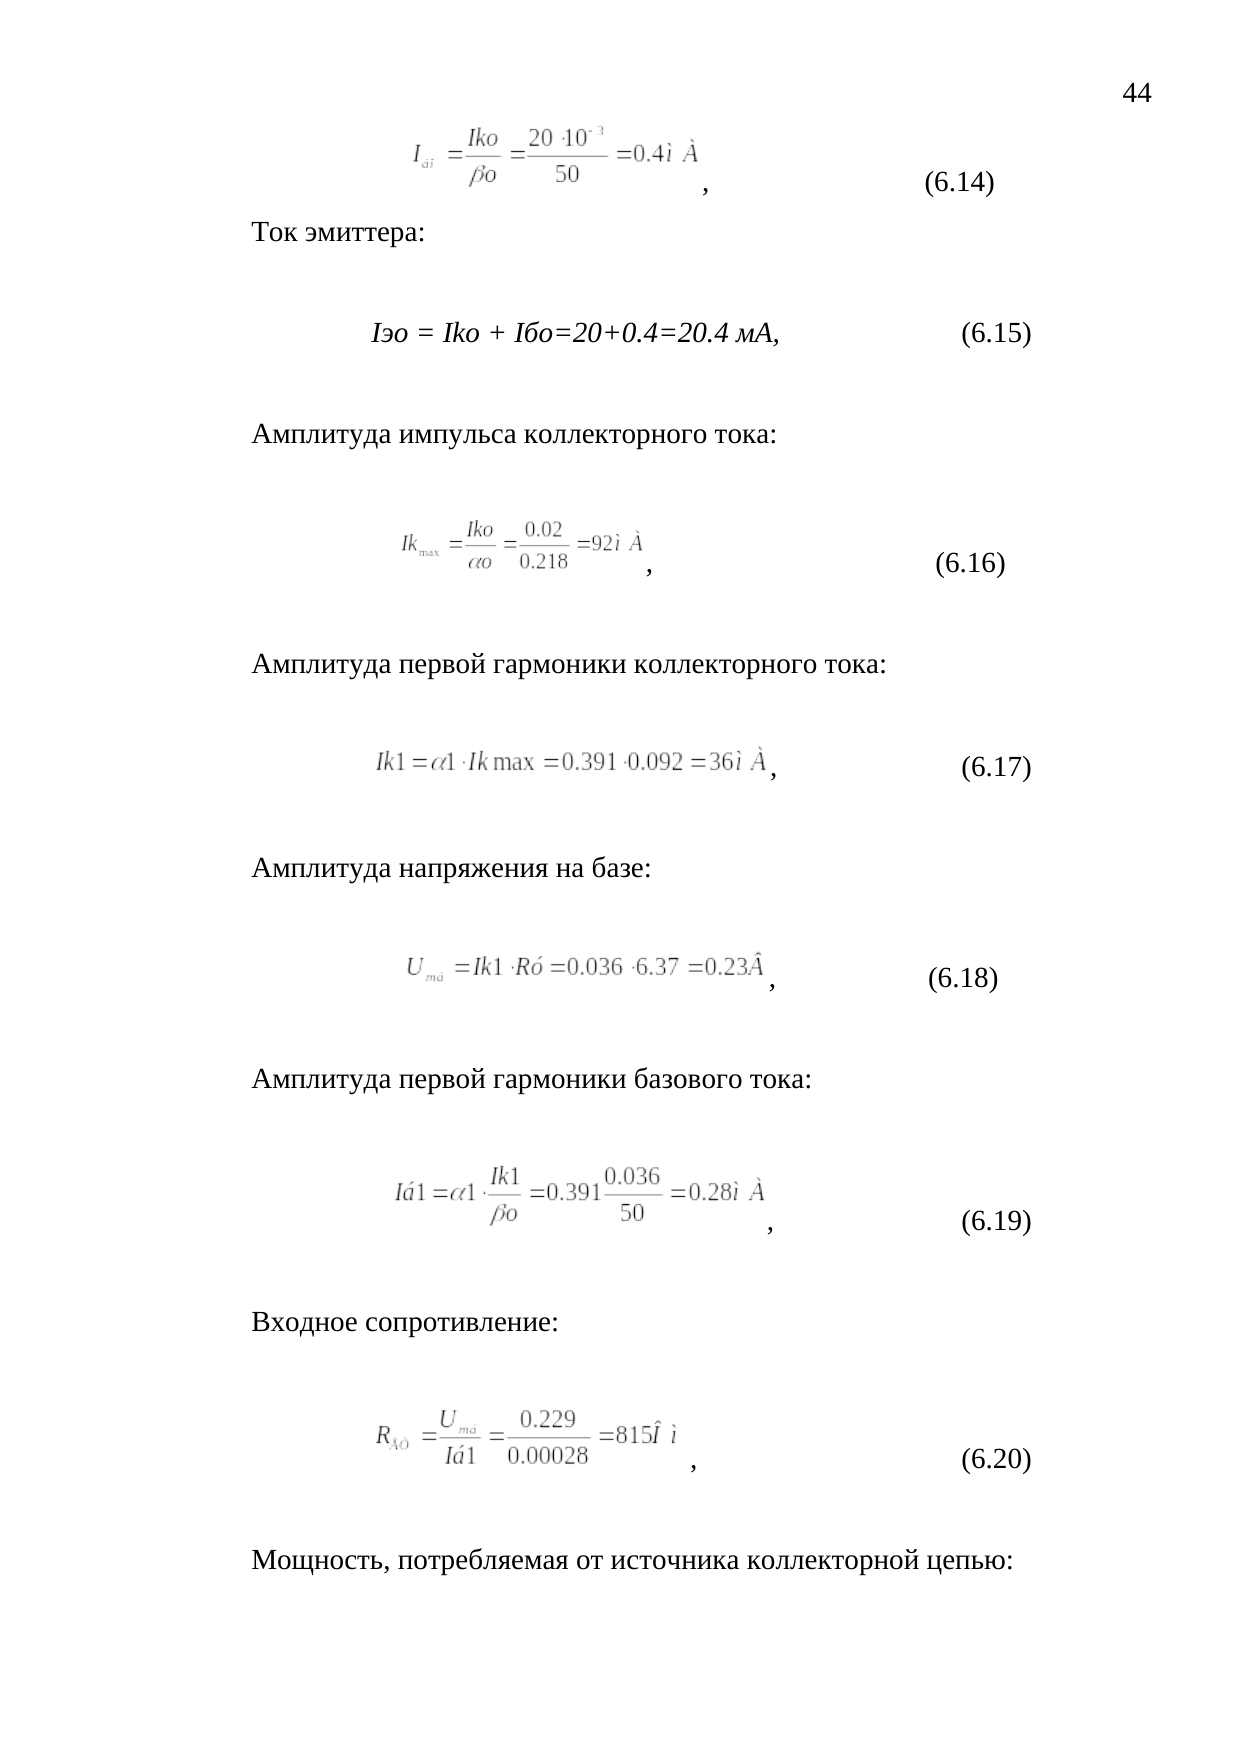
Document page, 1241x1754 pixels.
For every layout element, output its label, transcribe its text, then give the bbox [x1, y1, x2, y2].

text Ток эмиттера: [177, 214, 1152, 248]
text Iэо = Iko + Iбо=20+0.4=20.4 мА, (6.15) [177, 315, 1152, 349]
text , (6.19) [177, 1162, 1152, 1237]
text , (6.16) [177, 516, 1152, 579]
text Амплитуда первой гармоники базового тока: [177, 1061, 1152, 1095]
text , (6.14) [177, 118, 1152, 198]
text Амплитуда первой гармоники коллекторного тока: [177, 646, 1152, 679]
text , (6.20) [177, 1404, 1152, 1475]
text , (6.17) [177, 747, 1152, 783]
text Мощность, потребляемая от источника коллекторной цепью: [177, 1542, 1152, 1575]
text Амплитуда импульса коллекторного тока: [177, 416, 1152, 449]
text , (6.18) [177, 950, 1152, 994]
text Амплитуда напряжения на базе: [177, 850, 1152, 883]
text Входное сопротивление: [177, 1304, 1152, 1337]
